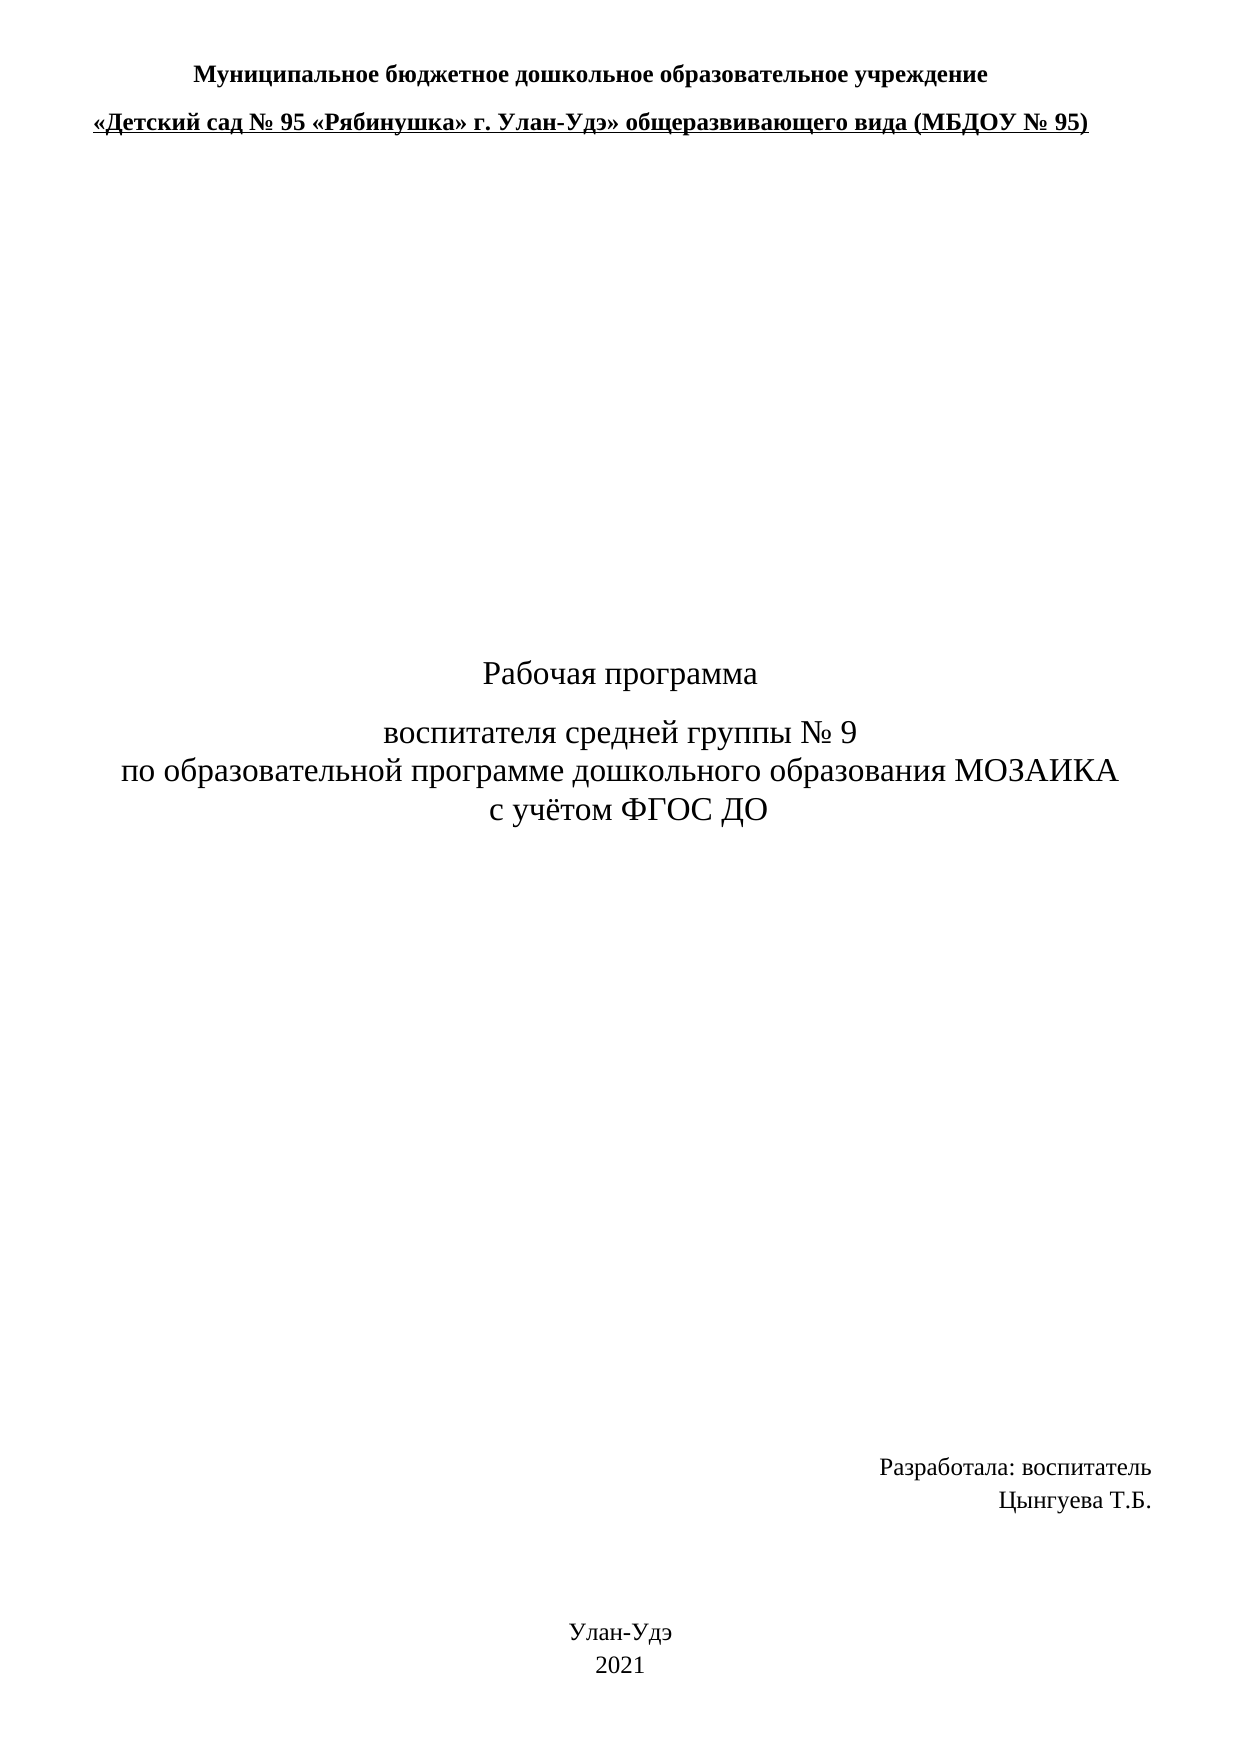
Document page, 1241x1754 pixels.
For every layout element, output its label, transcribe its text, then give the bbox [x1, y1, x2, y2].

text Улан-Удэ [89, 1617, 1152, 1646]
text «Детский сад № 95 «Рябинушка» г. Улан-Удэ» общеразвивающего вида (МБДОУ № 95) [29, 107, 1152, 136]
text Разработала: воспитатель [89, 1452, 1152, 1480]
text Муниципальное бюджетное дошкольное образовательное учреждение [29, 59, 1152, 88]
text по образовательной программе дошкольного образования МОЗАИКА [89, 751, 1152, 789]
text 2021 [89, 1650, 1152, 1678]
text Рабочая программа [89, 653, 1152, 692]
text Цынгуева Т.Б. [89, 1485, 1152, 1513]
text с учётом ФГОС ДО [89, 789, 1152, 827]
text воспитателя средней группы № 9 [89, 712, 1152, 751]
